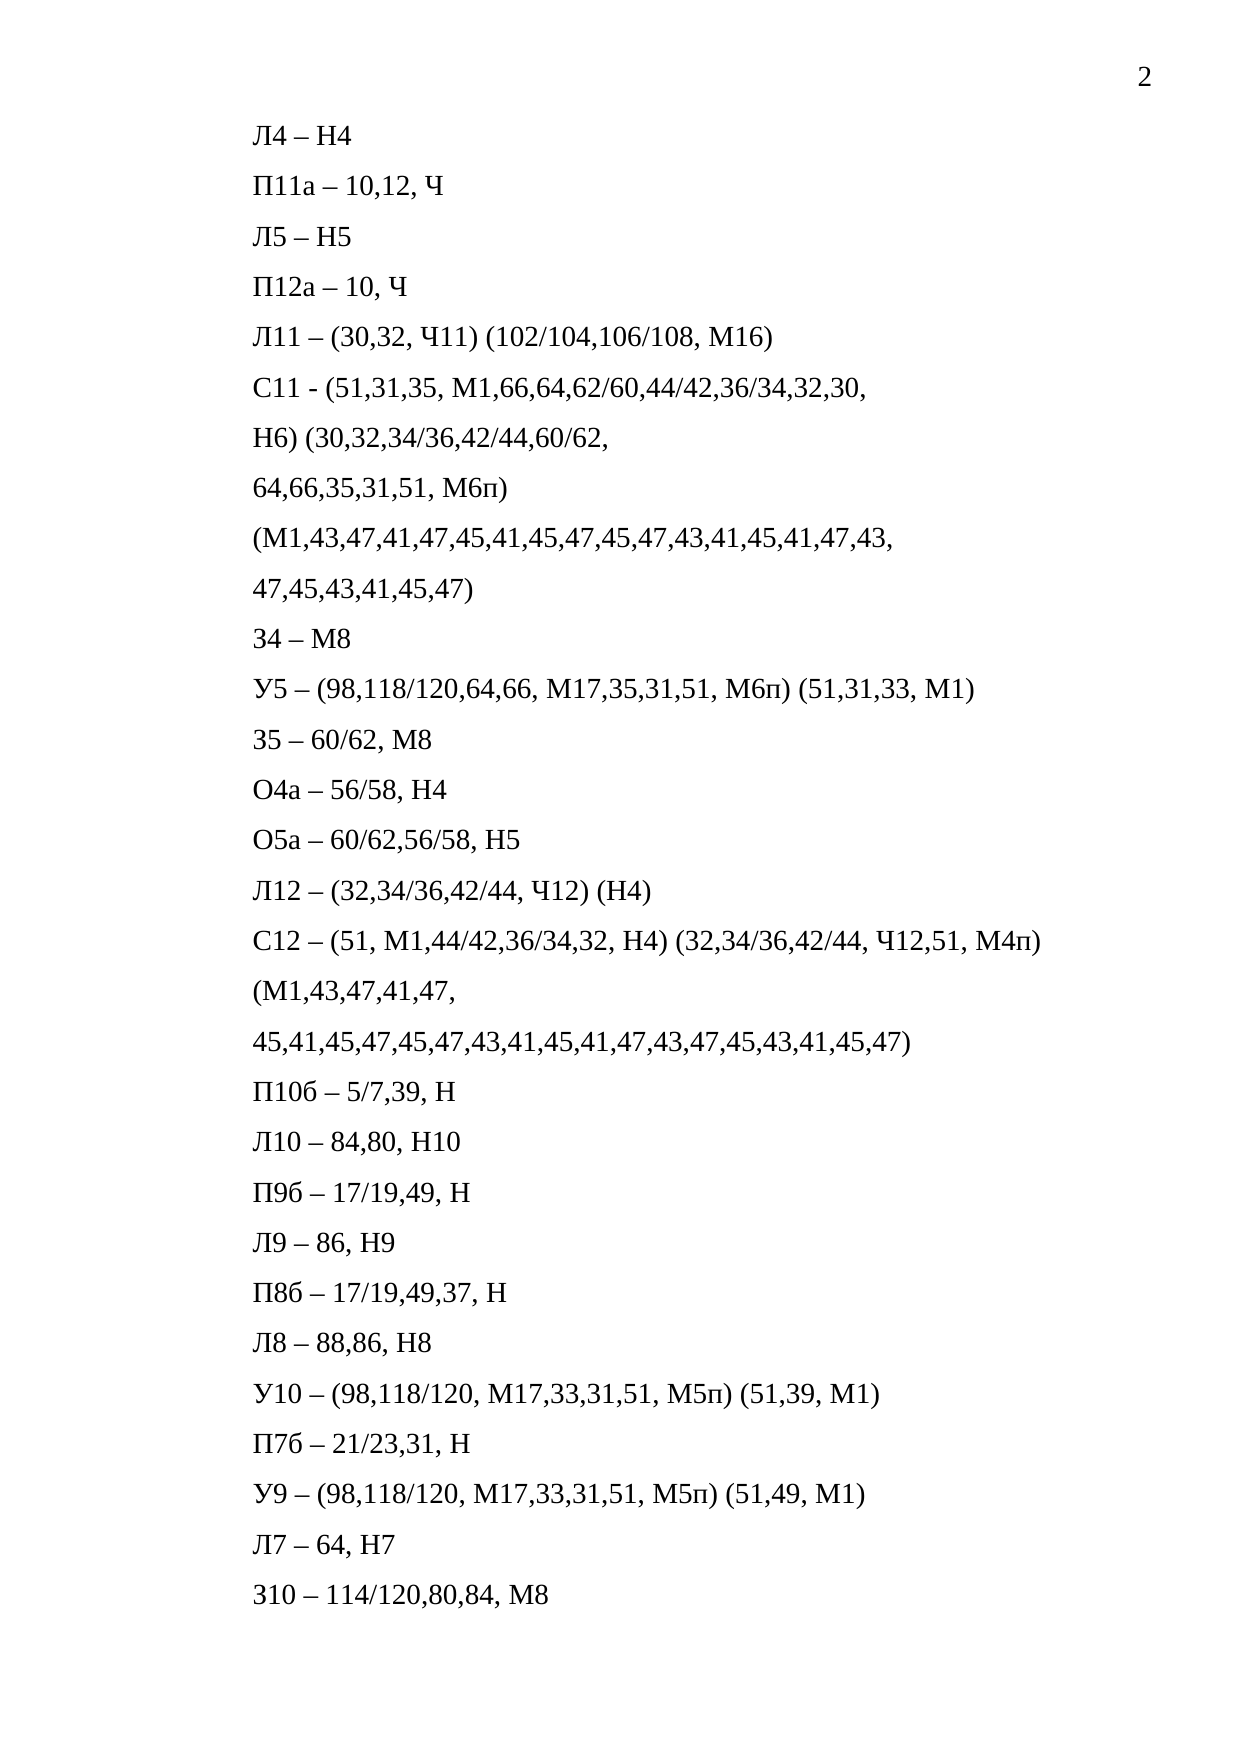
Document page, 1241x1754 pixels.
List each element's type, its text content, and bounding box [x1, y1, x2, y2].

text 64,66,35,31,51, М6п) [177, 470, 1152, 504]
text З4 – М8 [177, 621, 1152, 655]
text 45,41,45,47,45,47,43,41,45,41,47,43,47,45,43,41,45,47) [177, 1024, 1152, 1057]
text Н6) (30,32,34/36,42/44,60/62, [177, 420, 1152, 453]
text Л11 – (30,32, Ч11) (102/104,106/108, М16) [177, 319, 1152, 353]
text П12а – 10, Ч [177, 269, 1152, 303]
text Л8 – 88,86, Н8 [177, 1326, 1152, 1359]
text Л5 – Н5 [177, 219, 1152, 252]
text С12 – (51, М1,44/42,36/34,32, Н4) (32,34/36,42/44, Ч12,51, М4п) [177, 923, 1152, 957]
text У10 – (98,118/120, М17,33,31,51, М5п) (51,39, М1) [177, 1376, 1152, 1409]
text П9б – 17/19,49, Н [177, 1175, 1152, 1208]
text У9 – (98,118/120, М17,33,31,51, М5п) (51,49, М1) [177, 1477, 1152, 1510]
text П8б – 17/19,49,37, Н [177, 1275, 1152, 1309]
text З10 – 114/120,80,84, М8 [177, 1577, 1152, 1611]
text Л10 – 84,80, Н10 [177, 1124, 1152, 1158]
text О4а – 56/58, Н4 [177, 772, 1152, 806]
text Л9 – 86, Н9 [177, 1225, 1152, 1258]
text (М1,43,47,41,47,45,41,45,47,45,47,43,41,45,41,47,43, [177, 521, 1152, 554]
text П7б – 21/23,31, Н [177, 1426, 1152, 1460]
text П10б – 5/7,39, Н [177, 1074, 1152, 1108]
text У5 – (98,118/120,64,66, М17,35,31,51, М6п) (51,31,33, М1) [177, 672, 1152, 705]
text Л12 – (32,34/36,42/44, Ч12) (Н4) [177, 873, 1152, 906]
text 47,45,43,41,45,47) [177, 571, 1152, 604]
text Л4 – Н4 [177, 118, 1152, 152]
text П11а – 10,12, Ч [177, 168, 1152, 202]
text С11 - (51,31,35, М1,66,64,62/60,44/42,36/34,32,30, [177, 370, 1152, 403]
text (М1,43,47,41,47, [177, 973, 1152, 1007]
text Л7 – 64, Н7 [177, 1527, 1152, 1560]
text З5 – 60/62, М8 [177, 722, 1152, 755]
text О5а – 60/62,56/58, Н5 [177, 822, 1152, 856]
